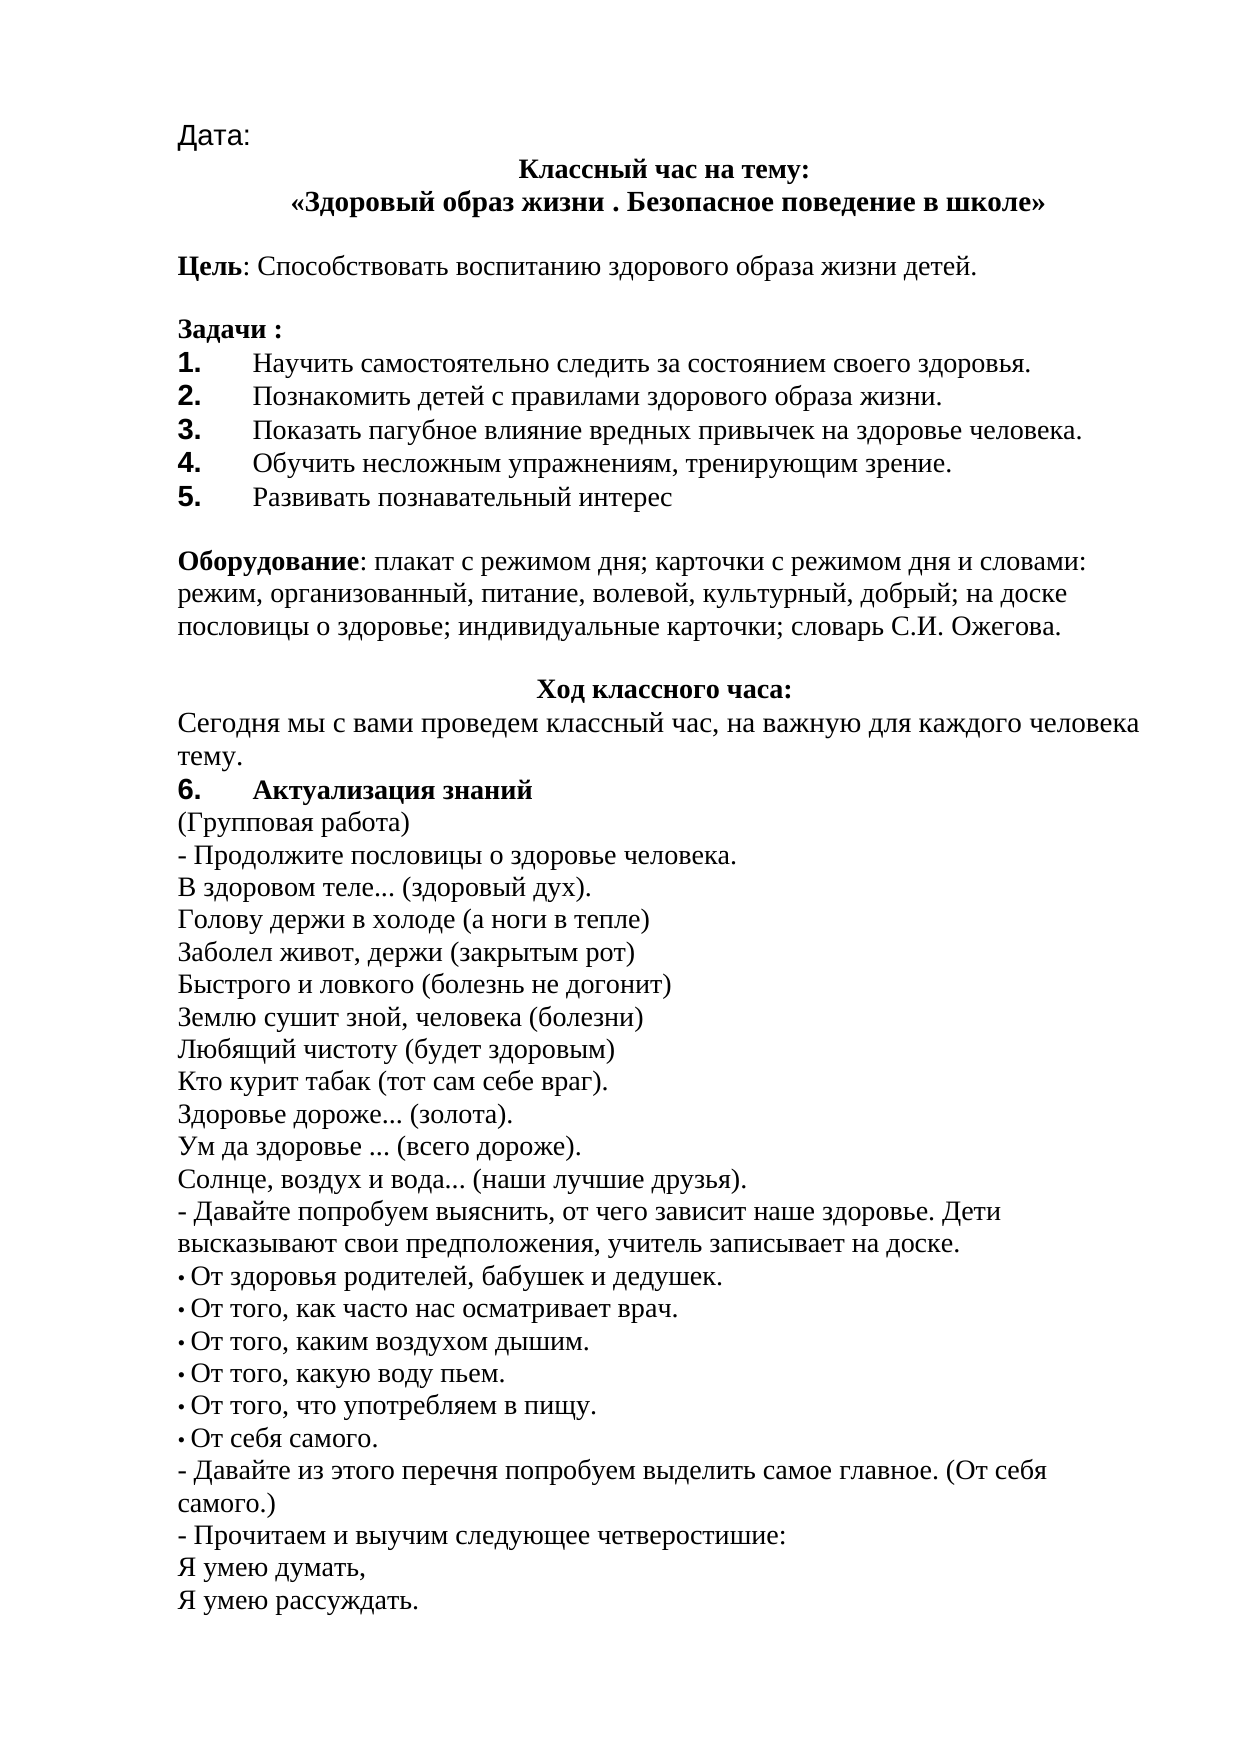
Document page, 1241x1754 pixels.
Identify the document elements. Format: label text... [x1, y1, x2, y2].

text - Давайте попробуем выяснить, от чего зависит наше здоровье. Дети высказывают свои предположения, учитель записывает на доске. [177, 1194, 1152, 1259]
text Сегодня мы с вами проведем классный час, на важную для каждого человека тему. [177, 705, 1152, 772]
text Солнце, воздух и вода... (наши лучшие друзья). [177, 1162, 1152, 1194]
text - Прочитаем и выучим следующее четверостишие: [177, 1518, 1152, 1550]
list Обучить несложным упражнениям, тренирующим зрение. [177, 446, 1152, 479]
text Любящий чистоту (будет здоровым) [177, 1032, 1152, 1064]
text Ход классного часа: [177, 672, 1152, 705]
text Цель: Способствовать воспитанию здорового образа жизни детей. [177, 249, 1152, 281]
list Показать пагубное влияние вредных привычек на здоровье человека. [177, 412, 1152, 446]
text Я умею рассуждать. [177, 1583, 1152, 1615]
text • От того, что употребляем в пищу. [177, 1388, 1152, 1421]
text Я умею думать, [177, 1550, 1152, 1583]
text (Групповая работа) [177, 805, 1152, 838]
text В здоровом теле... (здоровый дух). [177, 870, 1152, 902]
text - Продолжите пословицы о здоровье человека. [177, 838, 1152, 870]
text • От себя самого. [177, 1421, 1152, 1453]
text • От здоровья родителей, бабушек и дедушек. [177, 1259, 1152, 1291]
text - Давайте из этого перечня попробуем выделить самое главное. (От себя самого.) [177, 1453, 1152, 1518]
list Познакомить детей с правилами здорового образа жизни. [177, 378, 1152, 412]
text • От того, какую воду пьем. [177, 1356, 1152, 1388]
list Развивать познавательный интерес [177, 479, 1152, 513]
list Научить самостоятельно следить за состоянием своего здоровья. [177, 345, 1152, 378]
text Заболел живот, держи (закрытым рот) [177, 935, 1152, 967]
text Ум да здоровье ... (всего дороже). [177, 1129, 1152, 1162]
text Задачи : [177, 312, 1152, 345]
list Актуализация знаний [177, 772, 1152, 805]
text Землю сушит зной, человека (болезни) [177, 1000, 1152, 1032]
text • От того, как часто нас осматривает врач. [177, 1291, 1152, 1324]
text Классный час на тему: [177, 152, 1152, 184]
text • От того, каким воздухом дышим. [177, 1324, 1152, 1356]
text Здоровье дороже... (золота). [177, 1097, 1152, 1129]
text Дата: [177, 118, 1152, 152]
text Кто курит табак (тот сам себе враг). [177, 1064, 1152, 1097]
text Голову держи в холоде (а ноги в тепле) [177, 902, 1152, 935]
text «Здоровый образ жизни . Безопасное поведение в школе» [177, 184, 1152, 218]
text Оборудование: плакат с режимом дня; карточки с режимом дня и словами: режим, организованный, питание, волевой, культурный, добрый; на доске пословицы о здоровье; индивидуальные карточки; словарь С.И. Ожегова. [177, 544, 1152, 641]
text Быстрого и ловкого (болезнь не догонит) [177, 967, 1152, 1000]
